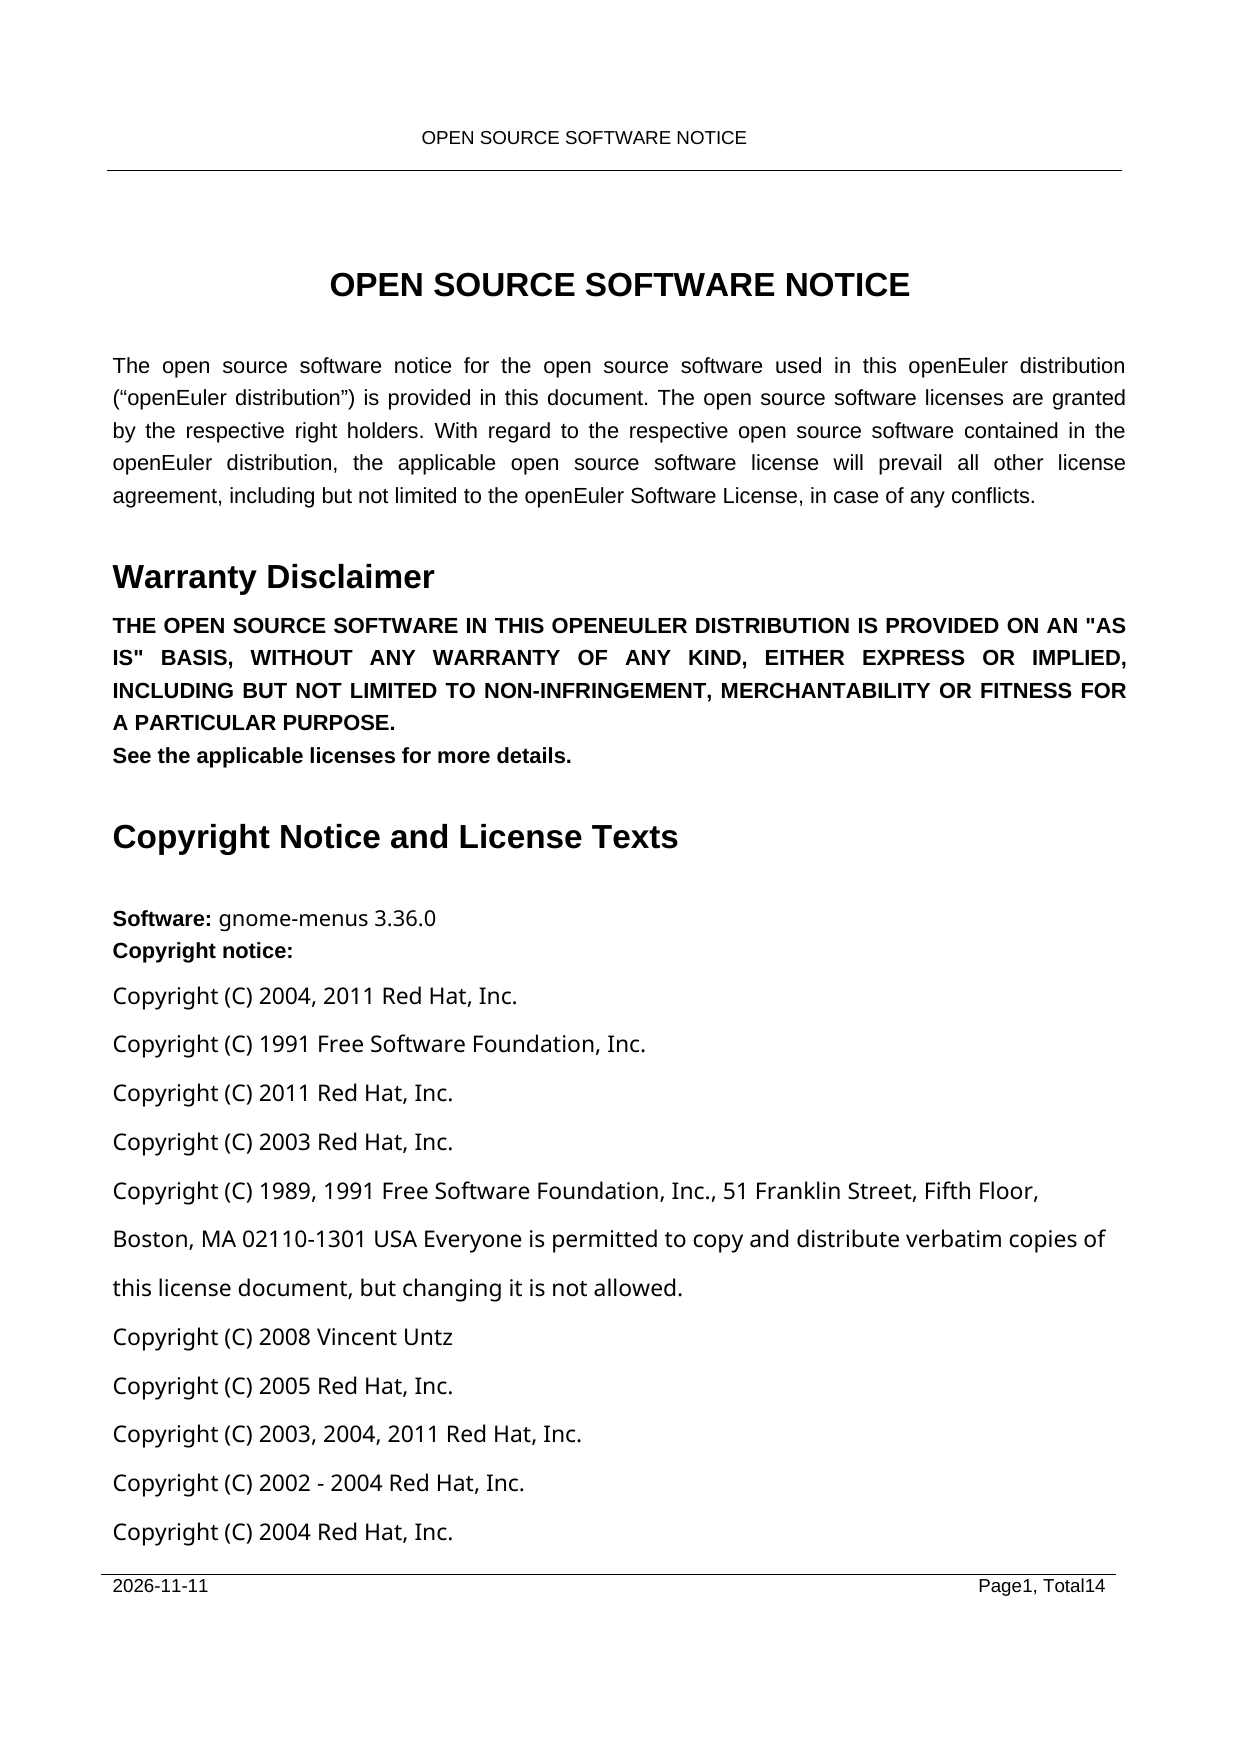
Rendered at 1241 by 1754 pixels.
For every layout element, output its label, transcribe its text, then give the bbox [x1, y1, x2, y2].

text The open source software notice for the open source software used in this openEuler distribution (“openEuler distribution”) is provided in this document. The open source software licenses are granted by the respective right holders. With regard to the respective open source software contained in the openEuler distribution, the applicable open source software license will prevail all other license agreement, including but not limited to the openEuler Software License, in case of any conflicts. [112, 349, 1128, 511]
text Software: gnome-menus 3.36.0 [112, 901, 1128, 934]
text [112, 979, 1128, 1548]
text Warranty Disclaimer [112, 544, 1128, 609]
text THE OPEN SOURCE SOFTWARE IN THIS OPENEULER DISTRIBUTION IS PROVIDED ON AN "AS IS" BASIS, WITHOUT ANY WARRANTY OF ANY KIND, EITHER EXPRESS OR IMPLIED, INCLUDING BUT NOT LIMITED TO NON-INFRINGEMENT, MERCHANTABILITY OR FITNESS FOR A PARTICULAR PURPOSE. See the applicable licenses for more details. [112, 609, 1128, 771]
text Copyright Notice and License Texts [112, 804, 1128, 869]
text OPEN SOURCE SOFTWARE NOTICE [112, 251, 1128, 316]
text Copyright notice: [112, 934, 1128, 966]
